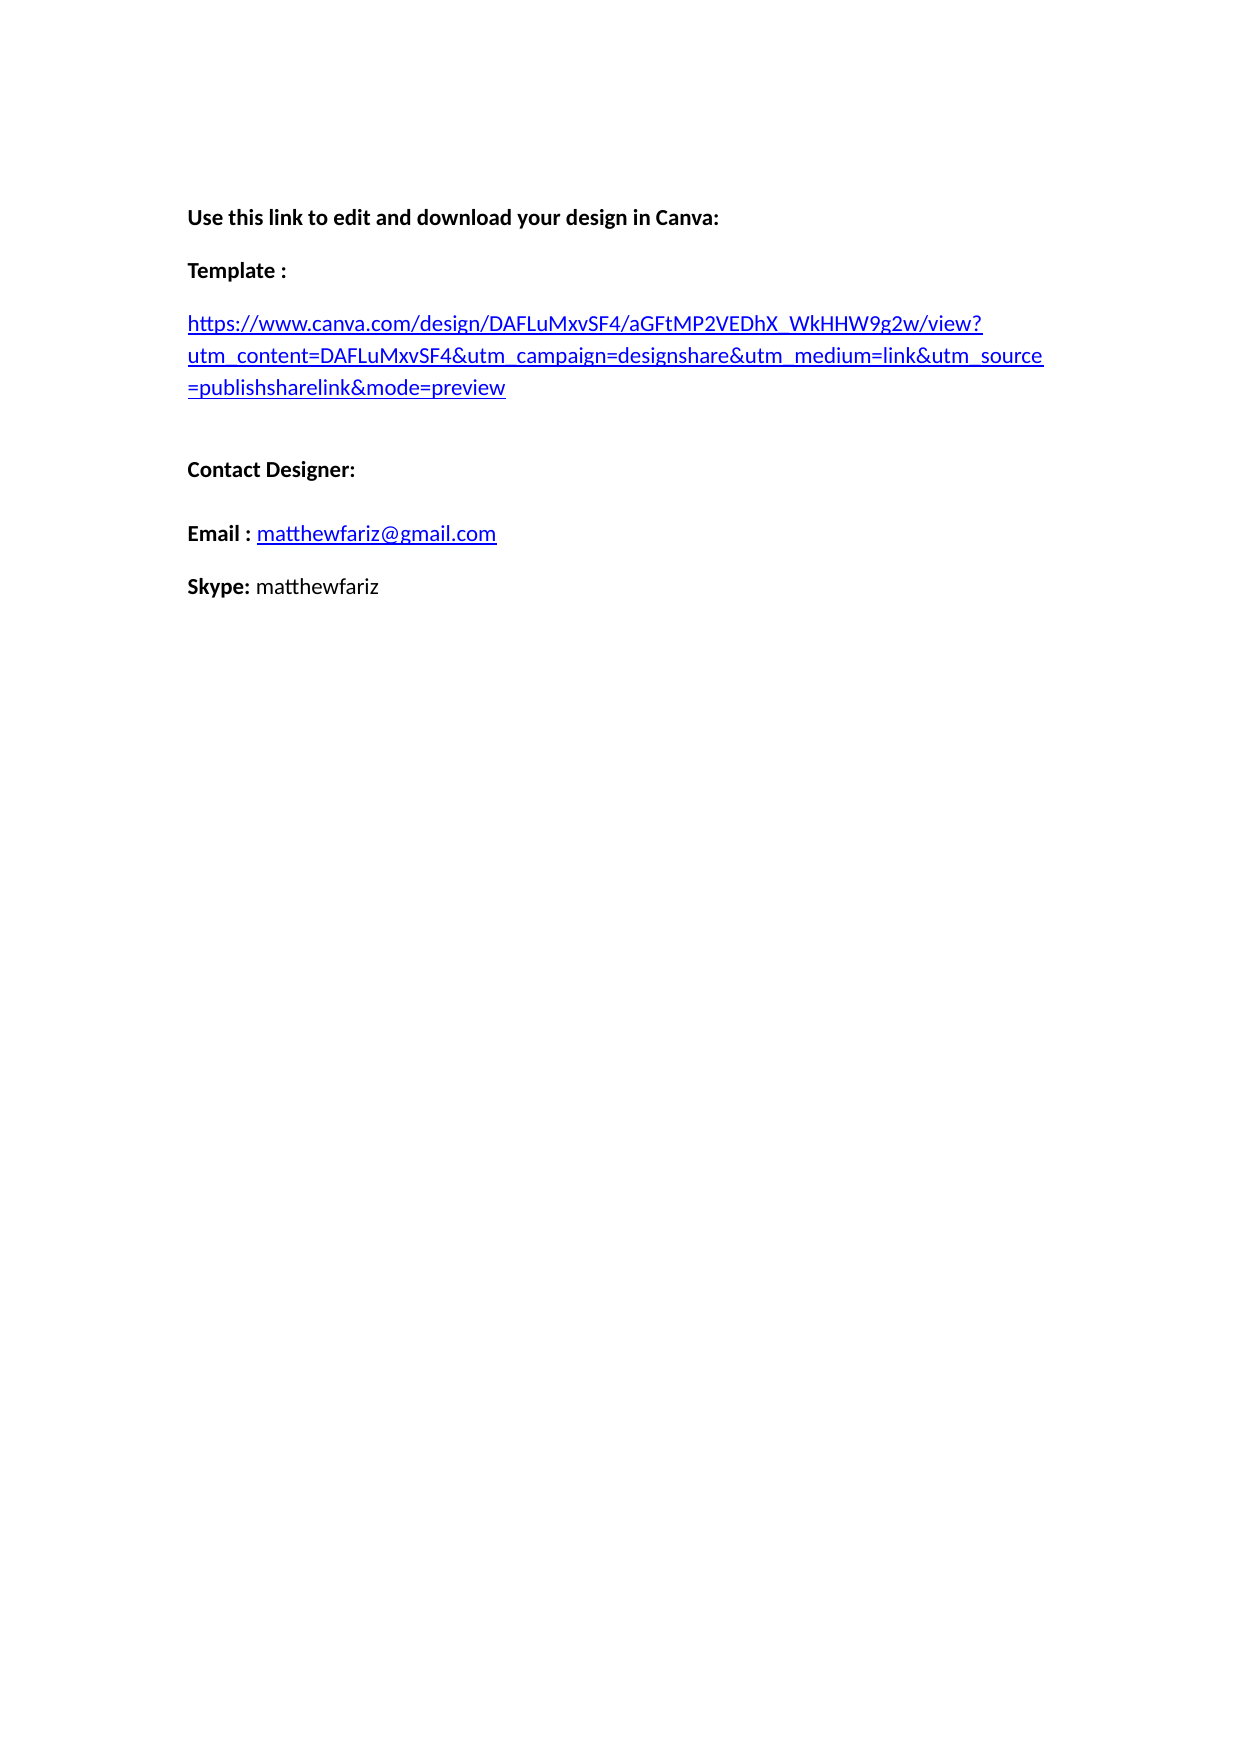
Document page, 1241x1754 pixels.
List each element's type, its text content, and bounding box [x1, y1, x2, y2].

text Use this link to edit and download your design in Canva: [187, 203, 1053, 231]
text Skype: matthewfariz [187, 572, 1053, 600]
text Template : [187, 256, 1053, 284]
text https://www.canva.com/design/DAFLuMxvSF4/aGFtMP2VEDhX_WkHHW9g2w/view?utm_content=DAFLuMxvSF4&utm_campaign=designshare&utm_medium=link&utm_source=publishsharelink&mode=preview [187, 309, 1053, 430]
text Contact Designer: Email : matthewfariz@gmail.com [187, 455, 1053, 547]
